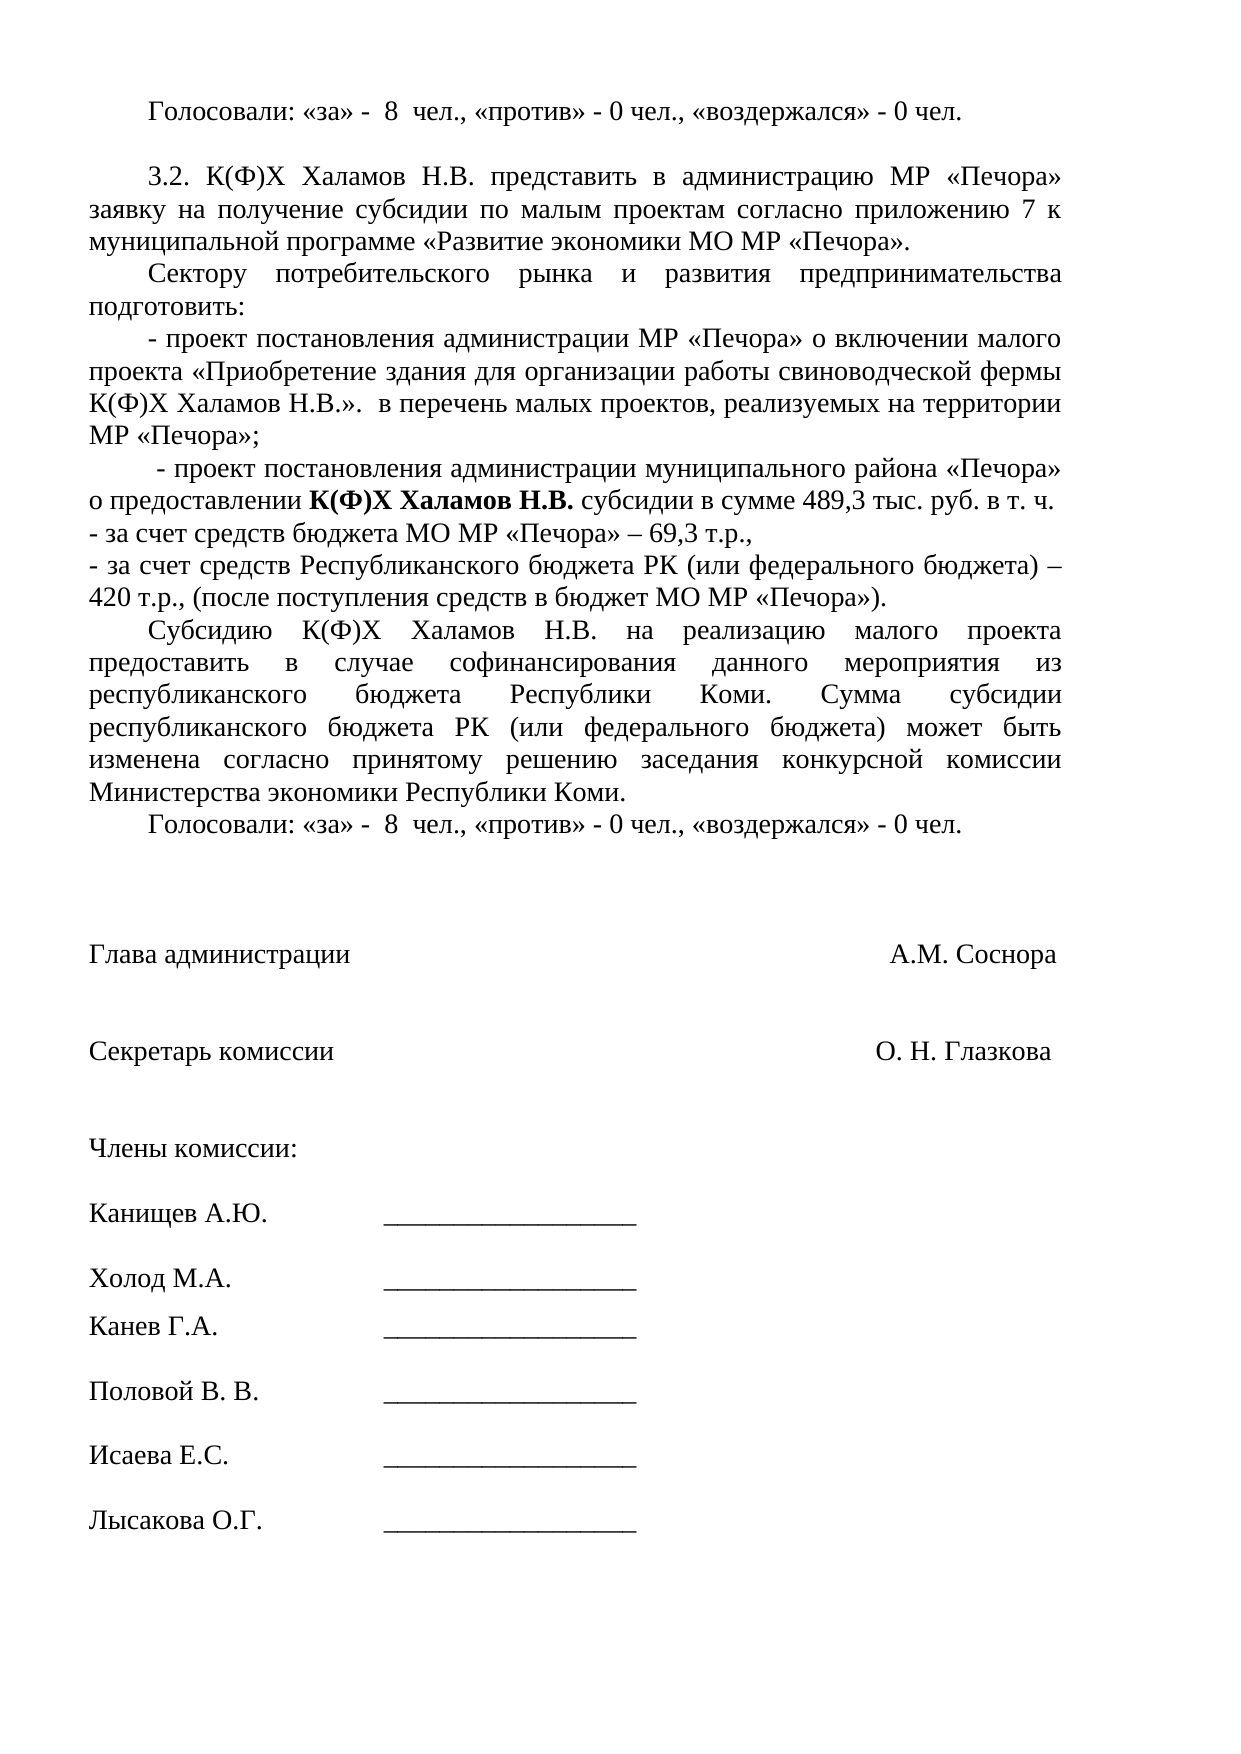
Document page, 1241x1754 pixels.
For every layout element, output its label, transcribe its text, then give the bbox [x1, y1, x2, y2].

table_cell Канев Г.А. [78, 1309, 372, 1373]
table_header __________________ [372, 1196, 774, 1261]
text Сектору потребительского рынка и развития предпринимательства подготовить: [89, 256, 1063, 321]
table_header А.М. Соснора [584, 937, 1093, 969]
table_cell __________________ [372, 1438, 774, 1503]
table_cell __________________ [372, 1503, 774, 1568]
text Члены комиссии: [89, 1131, 1063, 1163]
table_header О. Н. Глазкова [584, 1034, 1093, 1066]
table_cell __________________ [372, 1309, 774, 1373]
table_cell Исаева Е.С. [78, 1438, 372, 1503]
table_cell __________________ [372, 1261, 774, 1309]
text - за счет средств бюджета МО МР «Печора» – 69,3 т.р., [89, 516, 1063, 548]
text 3.2. К(Ф)Х Халамов Н.В. представить в администрацию МР «Печора» заявку на получение субсидии по малым проектам согласно приложению 7 к муниципальной программе «Развитие экономики МО МР «Печора». [89, 159, 1063, 256]
table_header Канищев А.Ю. [78, 1196, 372, 1261]
table_cell Лысакова О.Г. [78, 1503, 372, 1568]
table_cell __________________ [372, 1374, 774, 1438]
table_header Глава администрации [89, 937, 584, 969]
text - проект постановления администрации МР «Печора» о включении малого проекта «Приобретение здания для организации работы свиноводческой фермы К(Ф)Х Халамов Н.В.». в перечень малых проектов, реализуемых на территории МР «Печора»; [89, 321, 1063, 451]
text - проект постановления администрации муниципального района «Печора» о предоставлении К(Ф)Х Халамов Н.В. субсидии в сумме 489,3 тыс. руб. в т. ч. [89, 451, 1063, 516]
text Голосовали: «за» - 8 чел., «против» - 0 чел., «воздержался» - 0 чел. [89, 807, 1063, 839]
text Голосовали: «за» - 8 чел., «против» - 0 чел., «воздержался» - 0 чел. [89, 94, 1063, 127]
table_cell Половой В. В. [78, 1374, 372, 1438]
text Субсидию К(Ф)Х Халамов Н.В. на реализацию малого проекта предоставить в случае софинансирования данного мероприятия из республиканского бюджета Республики Коми. Сумма субсидии республиканского бюджета РК (или федерального бюджета) может быть изменена согласно принятому решению заседания конкурсной комиссии Министерства экономики Республики Коми. [89, 613, 1063, 807]
text - за счет средств Республиканского бюджета РК (или федерального бюджета) – 420 т.р., (после поступления средств в бюджет МО МР «Печора»). [89, 548, 1063, 613]
table_header Секретарь комиссии [89, 1034, 584, 1066]
table_cell Холод М.А. [78, 1261, 372, 1309]
